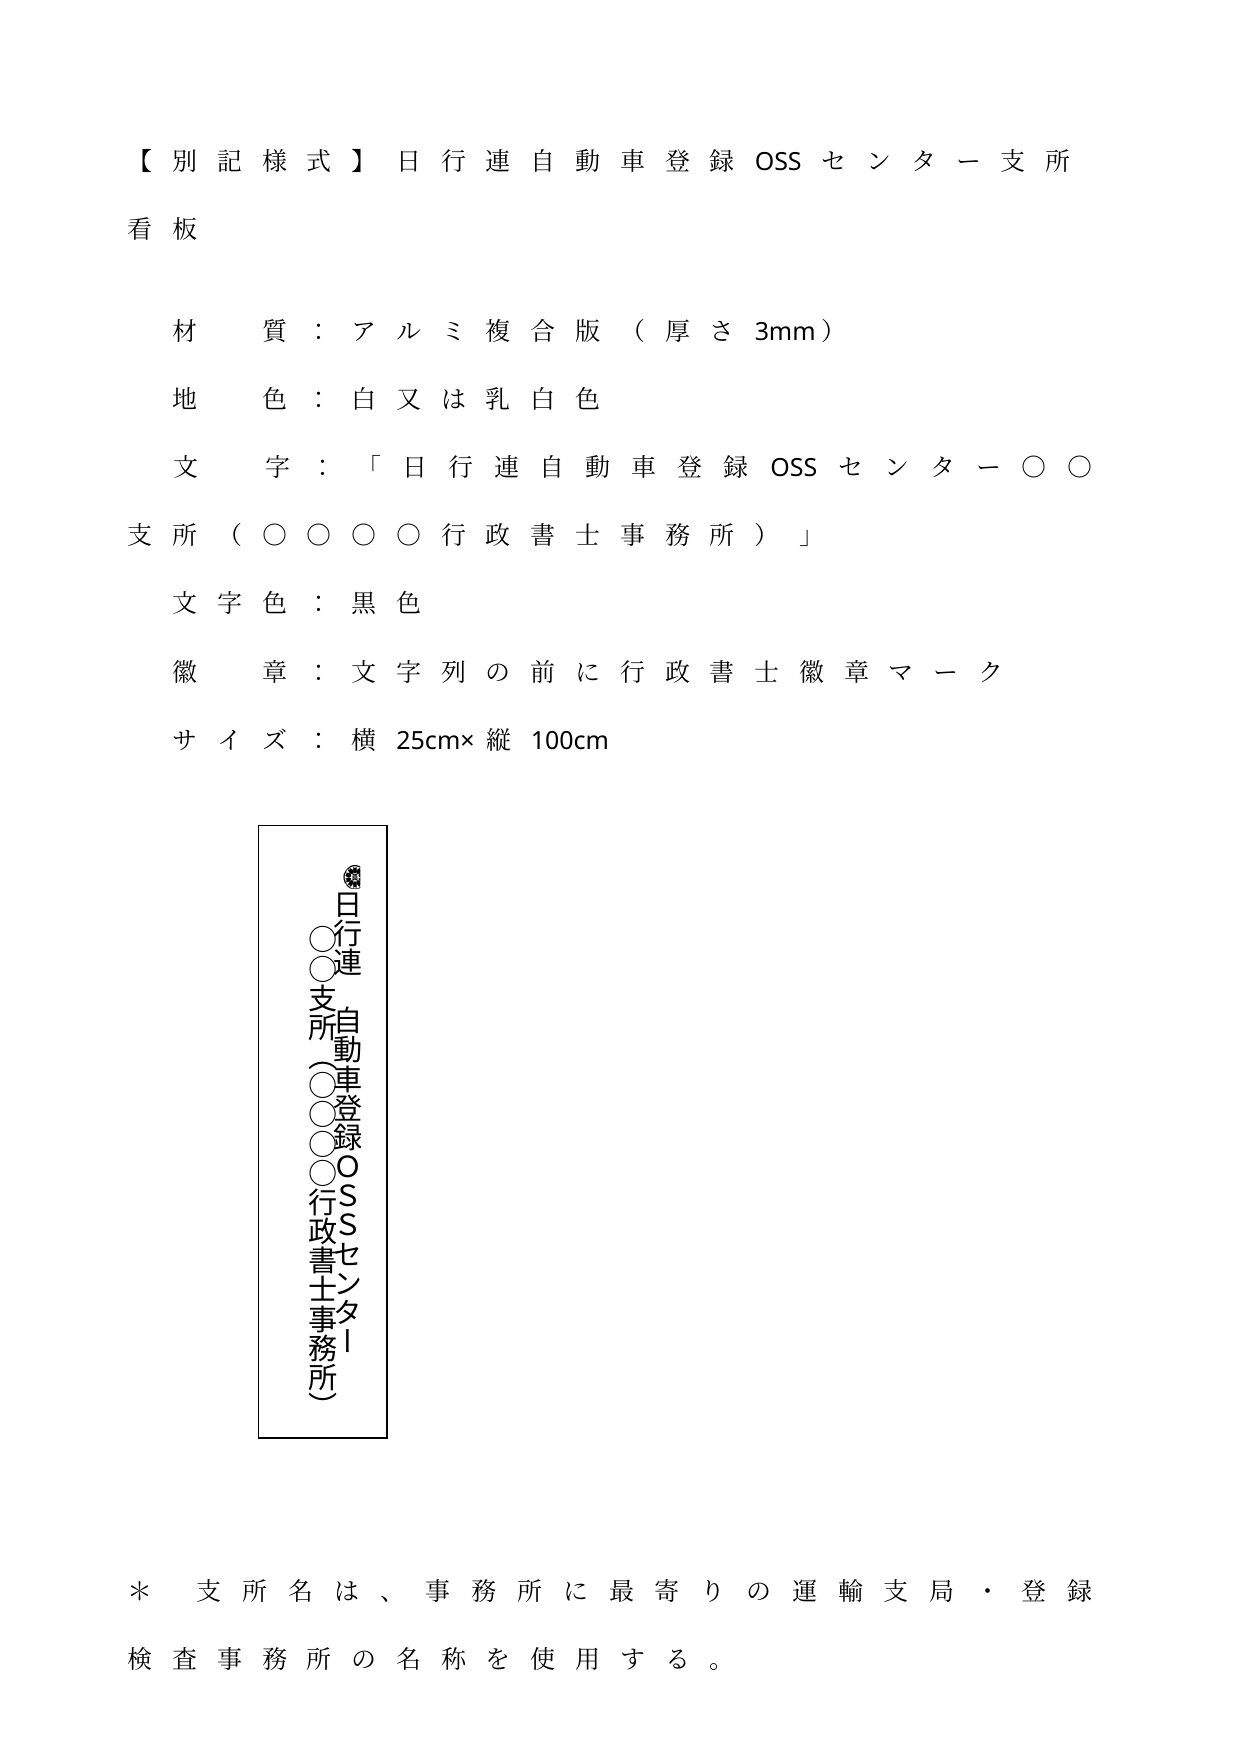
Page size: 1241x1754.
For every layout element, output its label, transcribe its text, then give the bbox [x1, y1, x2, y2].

text 【別記様式】日行連自動車登録OSSセンター支所看板 [127, 125, 1113, 262]
picture [343, 859, 361, 889]
text 材 質：アルミ複合版（厚さ3mm） [127, 296, 1113, 364]
text 文 字：「日行連自動車登録OSSセンター○○支所（○○○○行政書士事務所）」 [127, 432, 1113, 568]
text 地 色：白又は乳白色 [127, 364, 1113, 432]
text 文字色：黒色 [127, 568, 1113, 636]
text サイズ：横25cm×縦100cm [127, 704, 1113, 772]
text ＊ 支所名は、事務所に最寄りの運輸支局・登録検査事務所の名称を使用する。 [127, 1556, 1113, 1692]
text 徽 章：文字列の前に行政書士徽章マーク [127, 636, 1113, 704]
